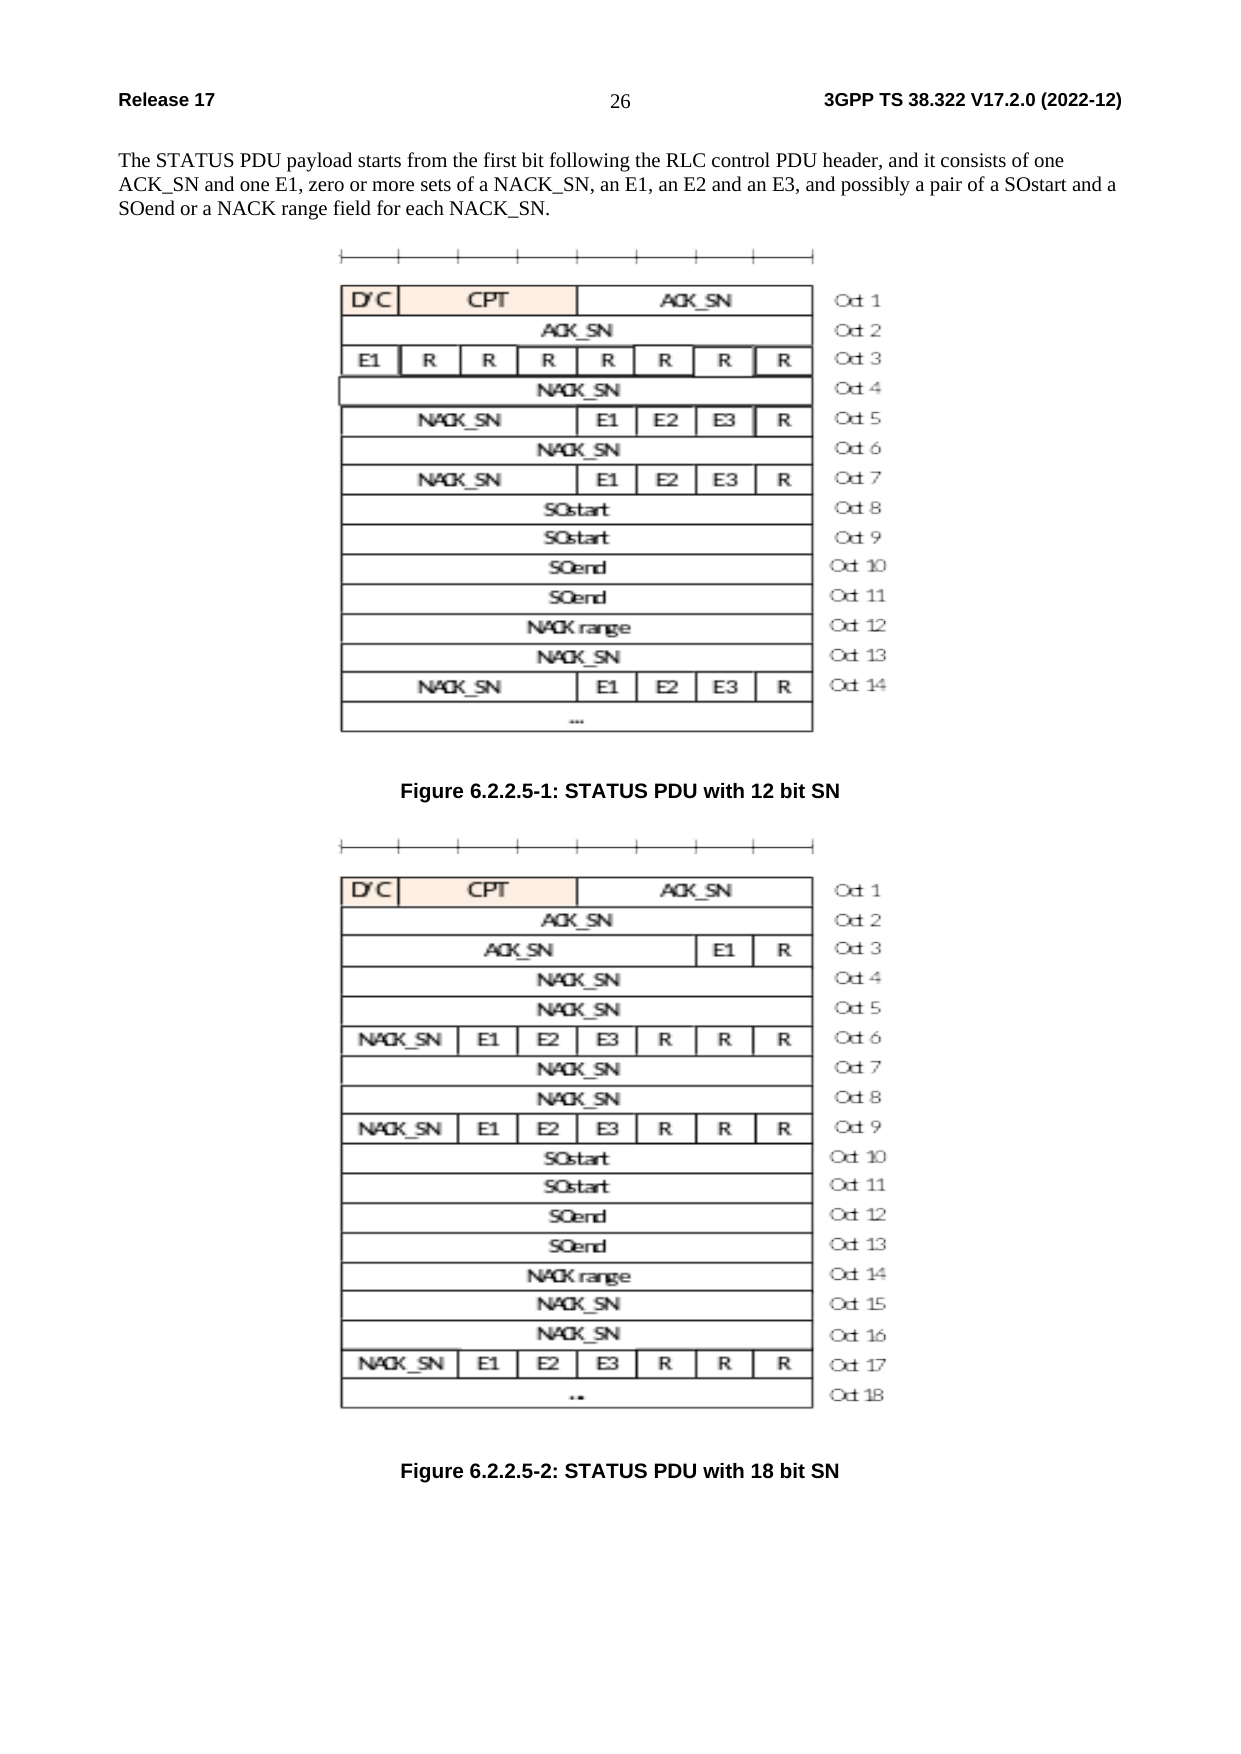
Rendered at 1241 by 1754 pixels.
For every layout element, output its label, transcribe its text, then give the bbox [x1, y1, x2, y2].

text Figure 6.2.2.5-2: STATUS PDU with 18 bit SN [118, 1459, 1122, 1483]
text Figure 6.2.2.5-1: STATUS PDU with 12 bit SN [118, 779, 1122, 803]
text The STATUS PDU payload starts from the first bit following the RLC control PDU header, and it consists of one ACK_SN and one E1, zero or more sets of a NACK_SN, an E1, an E2 and an E3, and possibly a pair of a SOstart and a SOend or a NACK range field for each NACK_SN. [118, 147, 1122, 220]
